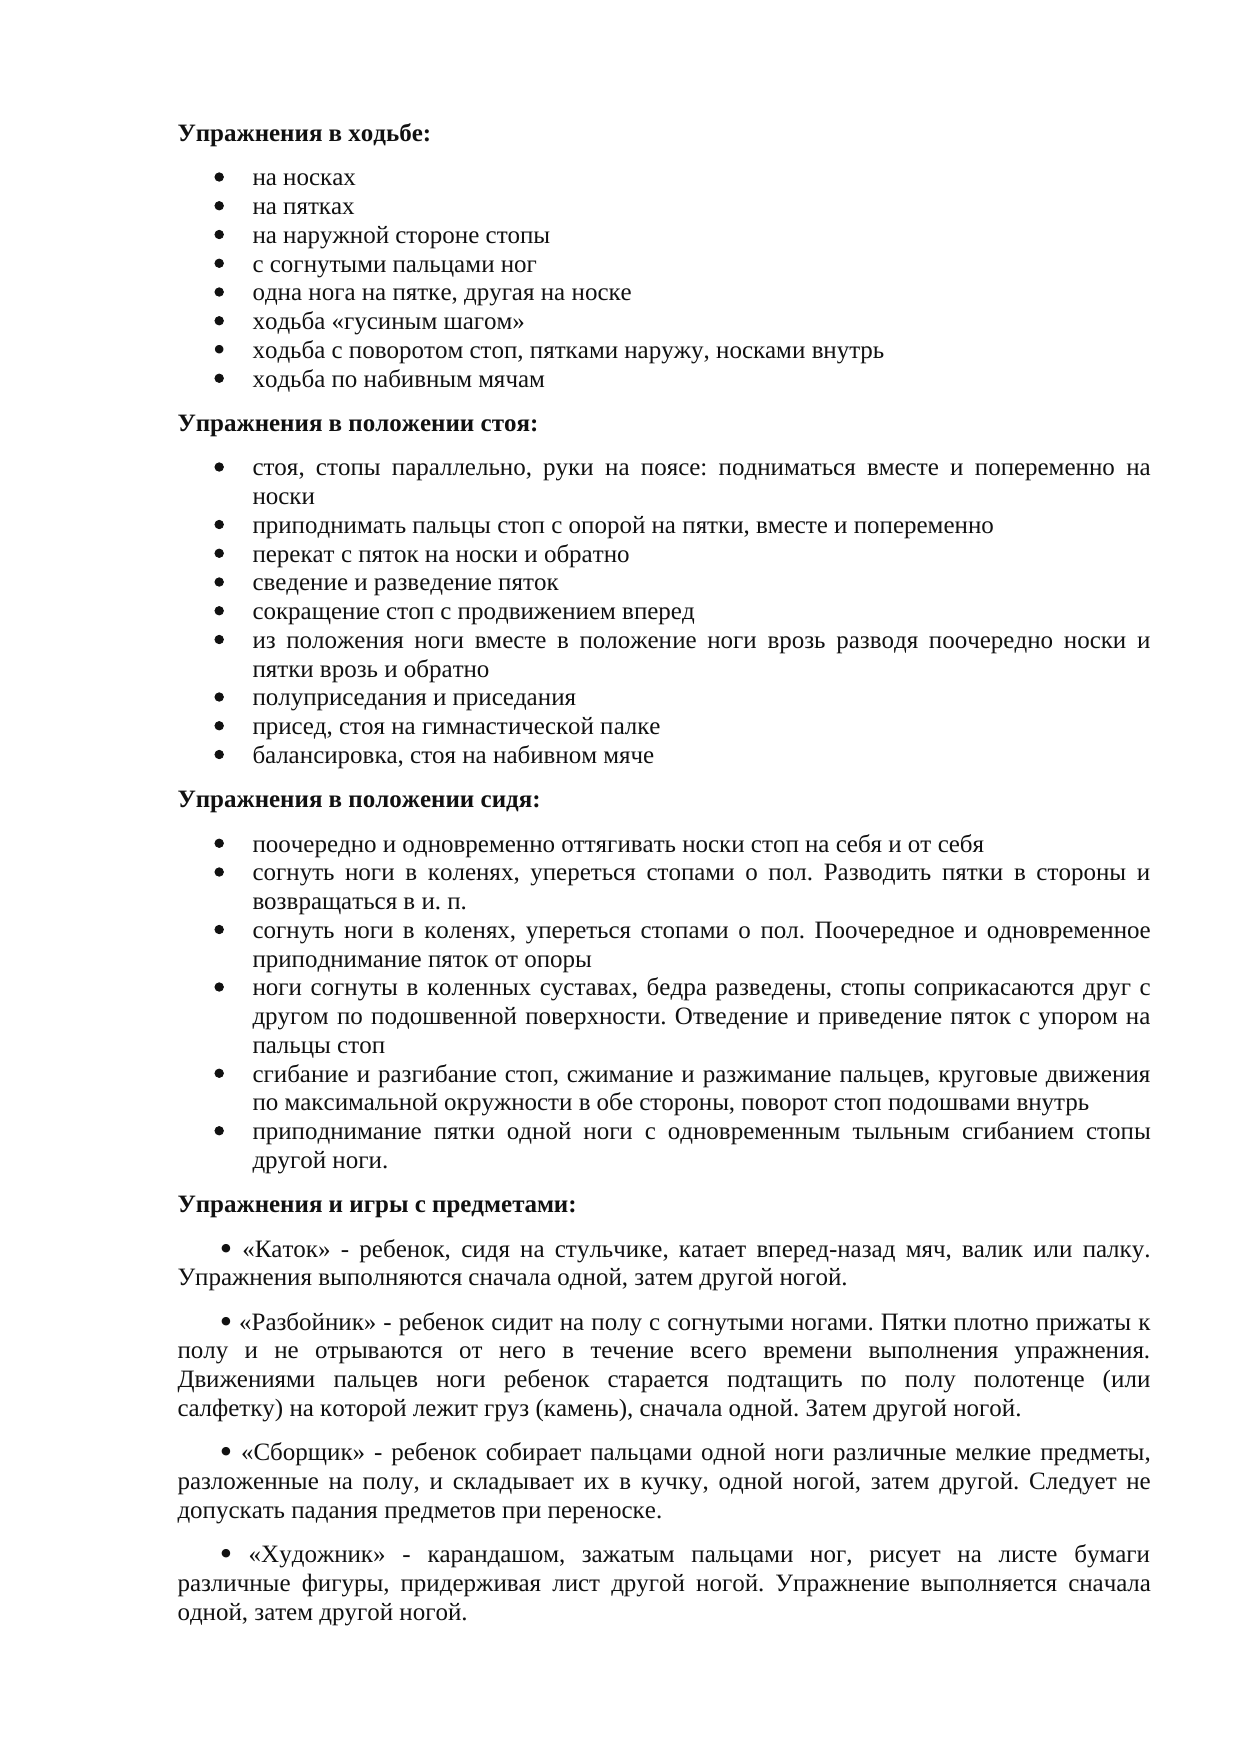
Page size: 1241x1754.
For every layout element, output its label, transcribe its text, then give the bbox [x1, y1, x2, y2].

list ходьба с поворотом стоп, пятками наружу, носками внутрь [215, 335, 1152, 364]
list балансировка, стоя на набивном мяче [215, 740, 1152, 769]
list поочередно и одновременно оттягивать носки стоп на себя и от себя [215, 829, 1152, 857]
list согнуть ноги в коленях, упереться стопами о пол. Разводить пятки в стороны и возвращаться в и. п. [215, 857, 1152, 915]
list с согнутыми пальцами ног [215, 249, 1152, 277]
list сокращение стоп с продвижением вперед [215, 596, 1152, 625]
text «Каток» - ребенок, сидя на стульчике, катает вперед-назад мяч, валик или палку. Упражнения выполняются сначала одной, затем другой ногой. [177, 1234, 1152, 1291]
list из положения ноги вместе в положение ноги врозь разводя поочередно носки и пятки врозь и обратно [215, 625, 1152, 682]
list полуприседания и приседания [215, 682, 1152, 711]
list приподнимать пальцы стоп с опорой на пятки, вместе и попеременно [215, 510, 1152, 539]
text «Художник» - карандашом, зажатым пальцами ног, рисует на листе бумаги различные фигуры, придерживая лист другой ногой. Упражнение выполняется сначала одной, затем другой ногой. [177, 1539, 1152, 1626]
list ходьба по набивным мячам [215, 364, 1152, 392]
list ноги согнуты в коленных суставах, бедра разведены, стопы соприкасаются друг с другом по подошвенной поверхности. Отведение и приведение пяток с упором на пальцы стоп [215, 972, 1152, 1059]
list перекат с пяток на носки и обратно [215, 539, 1152, 567]
list на носках [215, 162, 1152, 191]
text Упражнения в положении сидя: [177, 784, 1152, 813]
text Упражнения и игры с предметами: [177, 1189, 1152, 1218]
list сведение и разведение пяток [215, 567, 1152, 596]
text «Сборщик» - ребенок собирает пальцами одной ноги различные мелкие предметы, разложенные на полу, и складывает их в кучку, одной ногой, затем другой. Следует не допускать падания предметов при переноске. [177, 1437, 1152, 1524]
list согнуть ноги в коленях, упереться стопами о пол. Поочередное и одновременное приподнимание пяток от опоры [215, 915, 1152, 972]
list на пятках [215, 191, 1152, 220]
list приподнимание пятки одной ноги с одновременным тыльным сгибанием стопы другой ноги. [215, 1116, 1152, 1174]
text «Разбойник» - ребенок сидит на полу с согнутыми ногами. Пятки плотно прижаты к полу и не отрываются от него в течение всего времени выполнения упражнения. Движениями пальцев ноги ребенок старается подтащить по полу полотенце (или салфетку) на которой лежит груз (камень), сначала одной. Затем другой ногой. [177, 1307, 1152, 1422]
text Упражнения в положении стоя: [177, 408, 1152, 437]
list на наружной стороне стопы [215, 220, 1152, 249]
list ходьба «гусиным шагом» [215, 306, 1152, 335]
list присед, стоя на гимнастической палке [215, 711, 1152, 740]
text Упражнения в ходьбе: [177, 118, 1152, 147]
list стоя, стопы параллельно, руки на поясе: подниматься вместе и попеременно на носки [215, 452, 1152, 510]
list сгибание и разгибание стоп, сжимание и разжимание пальцев, круговые движения по максимальной окружности в обе стороны, поворот стоп подошвами внутрь [215, 1059, 1152, 1116]
list одна нога на пятке, другая на носке [215, 277, 1152, 306]
